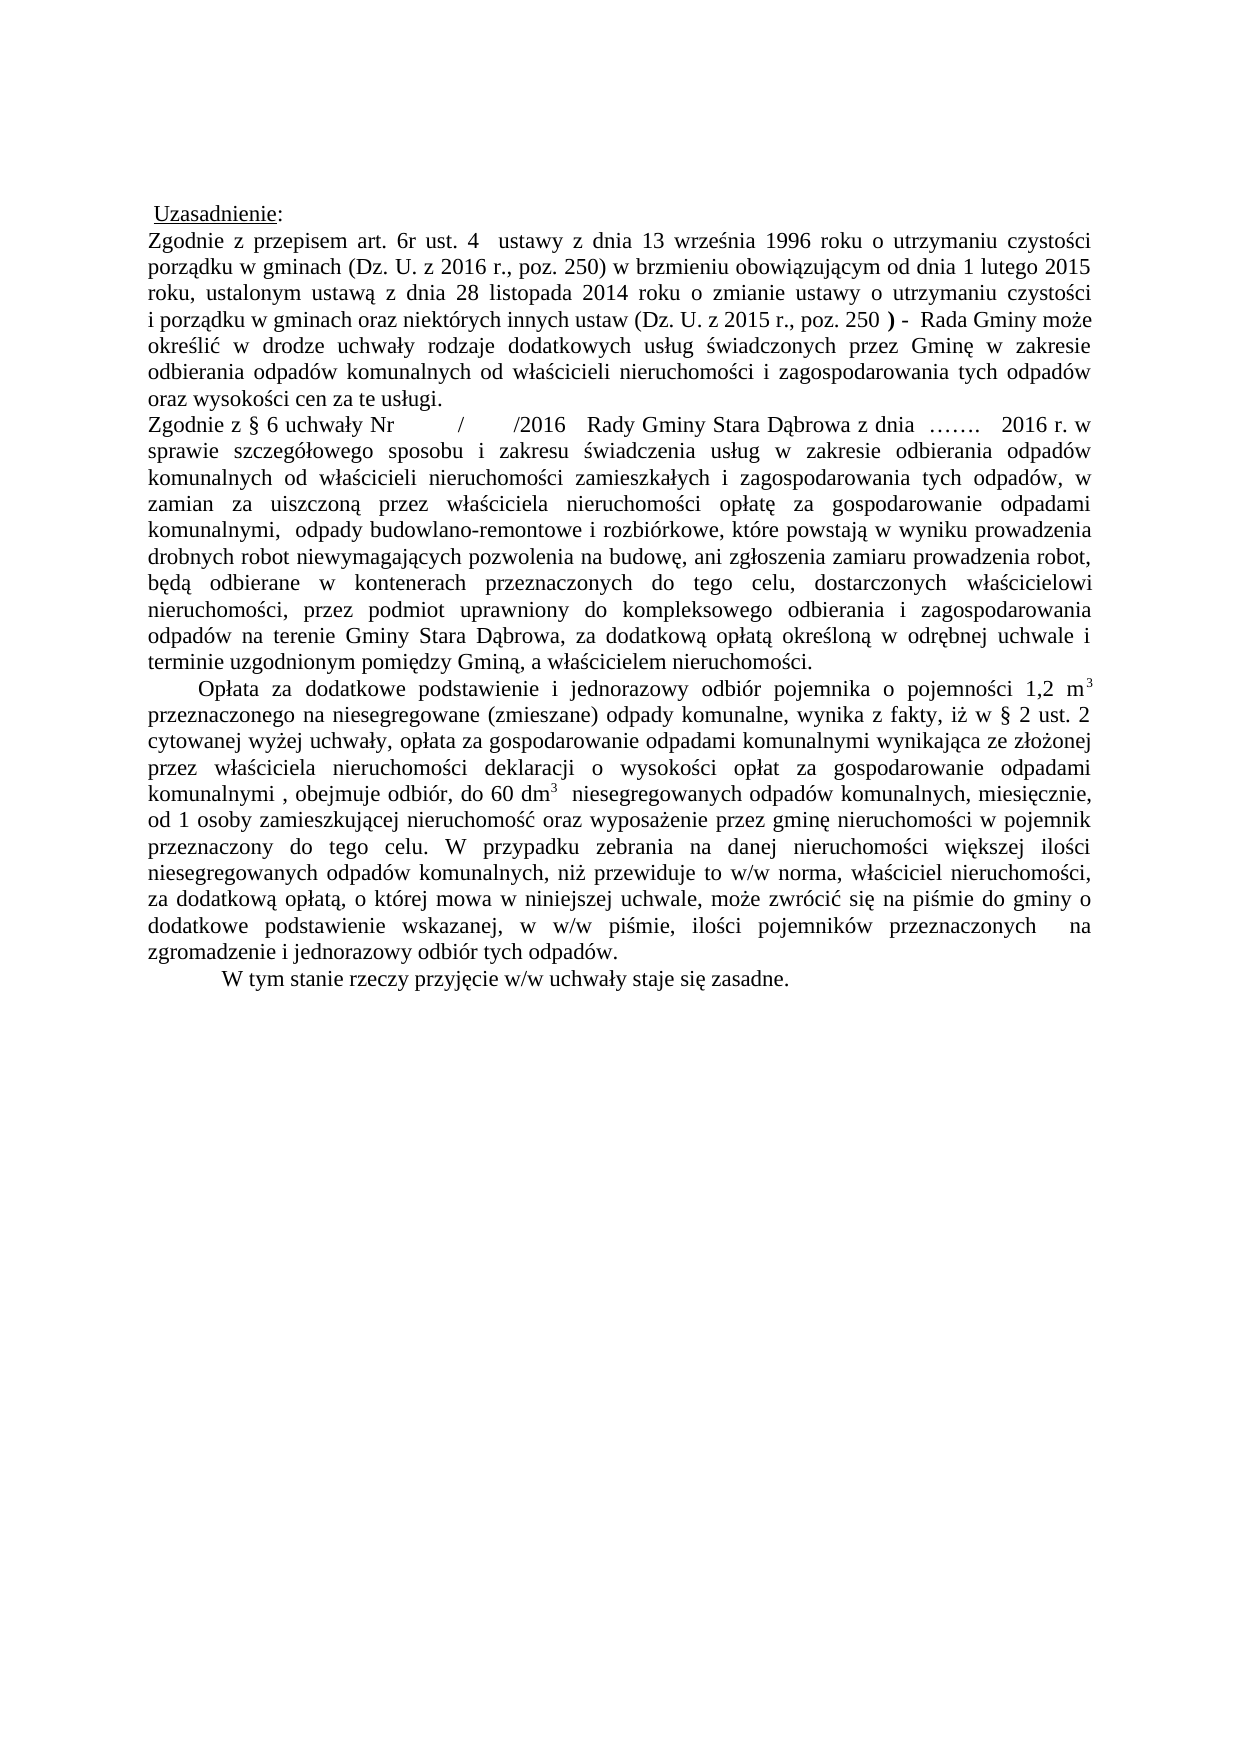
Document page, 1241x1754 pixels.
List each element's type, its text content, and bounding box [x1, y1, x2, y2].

text Uzasadnienie: [148, 200, 1093, 227]
text W tym stanie rzeczy przyjęcie w/w uchwały staje się zasadne. [148, 964, 1093, 991]
text Opłata za dodatkowe podstawienie i jednorazowy odbiór pojemnika o pojemności 1,2 m3 przeznaczonego na niesegregowane (zmieszane) odpady komunalne, wynika z fakty, iż w § 2 ust. 2 cytowanej wyżej uchwały, opłata za gospodarowanie odpadami komunalnymi wynikająca ze złożonej przez właściciela nieruchomości deklaracji o wysokości opłat za gospodarowanie odpadami komunalnymi , obejmuje odbiór, do 60 dm3 niesegregowanych odpadów komunalnych, miesięcznie, od 1 osoby zamieszkującej nieruchomość oraz wyposażenie przez gminę nieruchomości w pojemnik przeznaczony do tego celu. W przypadku zebrania na danej nieruchomości większej ilości niesegregowanych odpadów komunalnych, niż przewiduje to w/w norma, właściciel nieruchomości, za dodatkową opłatą, o której mowa w niniejszej uchwale, może zwrócić się na piśmie do gminy o dodatkowe podstawienie wskazanej, w w/w piśmie, ilości pojemników przeznaczonych na zgromadzenie i jednorazowy odbiór tych odpadów. [148, 675, 1093, 964]
text Zgodnie z przepisem art. 6r ust. 4 ustawy z dnia 13 września 1996 roku o utrzymaniu czystości porządku w gminach (Dz. U. z 2016 r., poz. 250) w brzmieniu obowiązującym od dnia 1 lutego 2015 roku, ustalonym ustawą z dnia 28 listopada 2014 roku o zmianie ustawy o utrzymaniu czystości i porządku w gminach oraz niektórych innych ustaw (Dz. U. z 2015 r., poz. 250 ) - Rada Gminy może określić w drodze uchwały rodzaje dodatkowych usług świadczonych przez Gminę w zakresie odbierania odpadów komunalnych od właścicieli nieruchomości i zagospodarowania tych odpadów oraz wysokości cen za te usługi. [148, 227, 1093, 411]
text Zgodnie z § 6 uchwały Nr / /2016 Rady Gminy Stara Dąbrowa z dnia ……. 2016 r. w sprawie szczegółowego sposobu i zakresu świadczenia usług w zakresie odbierania odpadów komunalnych od właścicieli nieruchomości zamieszkałych i zagospodarowania tych odpadów, w zamian za uiszczoną przez właściciela nieruchomości opłatę za gospodarowanie odpadami komunalnymi, odpady budowlano-remontowe i rozbiórkowe, które powstają w wyniku prowadzenia drobnych robot niewymagających pozwolenia na budowę, ani zgłoszenia zamiaru prowadzenia robot, będą odbierane w kontenerach przeznaczonych do tego celu, dostarczonych właścicielowi nieruchomości, przez podmiot uprawniony do kompleksowego odbierania i zagospodarowania odpadów na terenie Gminy Stara Dąbrowa, za dodatkową opłatą określoną w odrębnej uchwale i terminie uzgodnionym pomiędzy Gminą, a właścicielem nieruchomości. [148, 411, 1093, 675]
